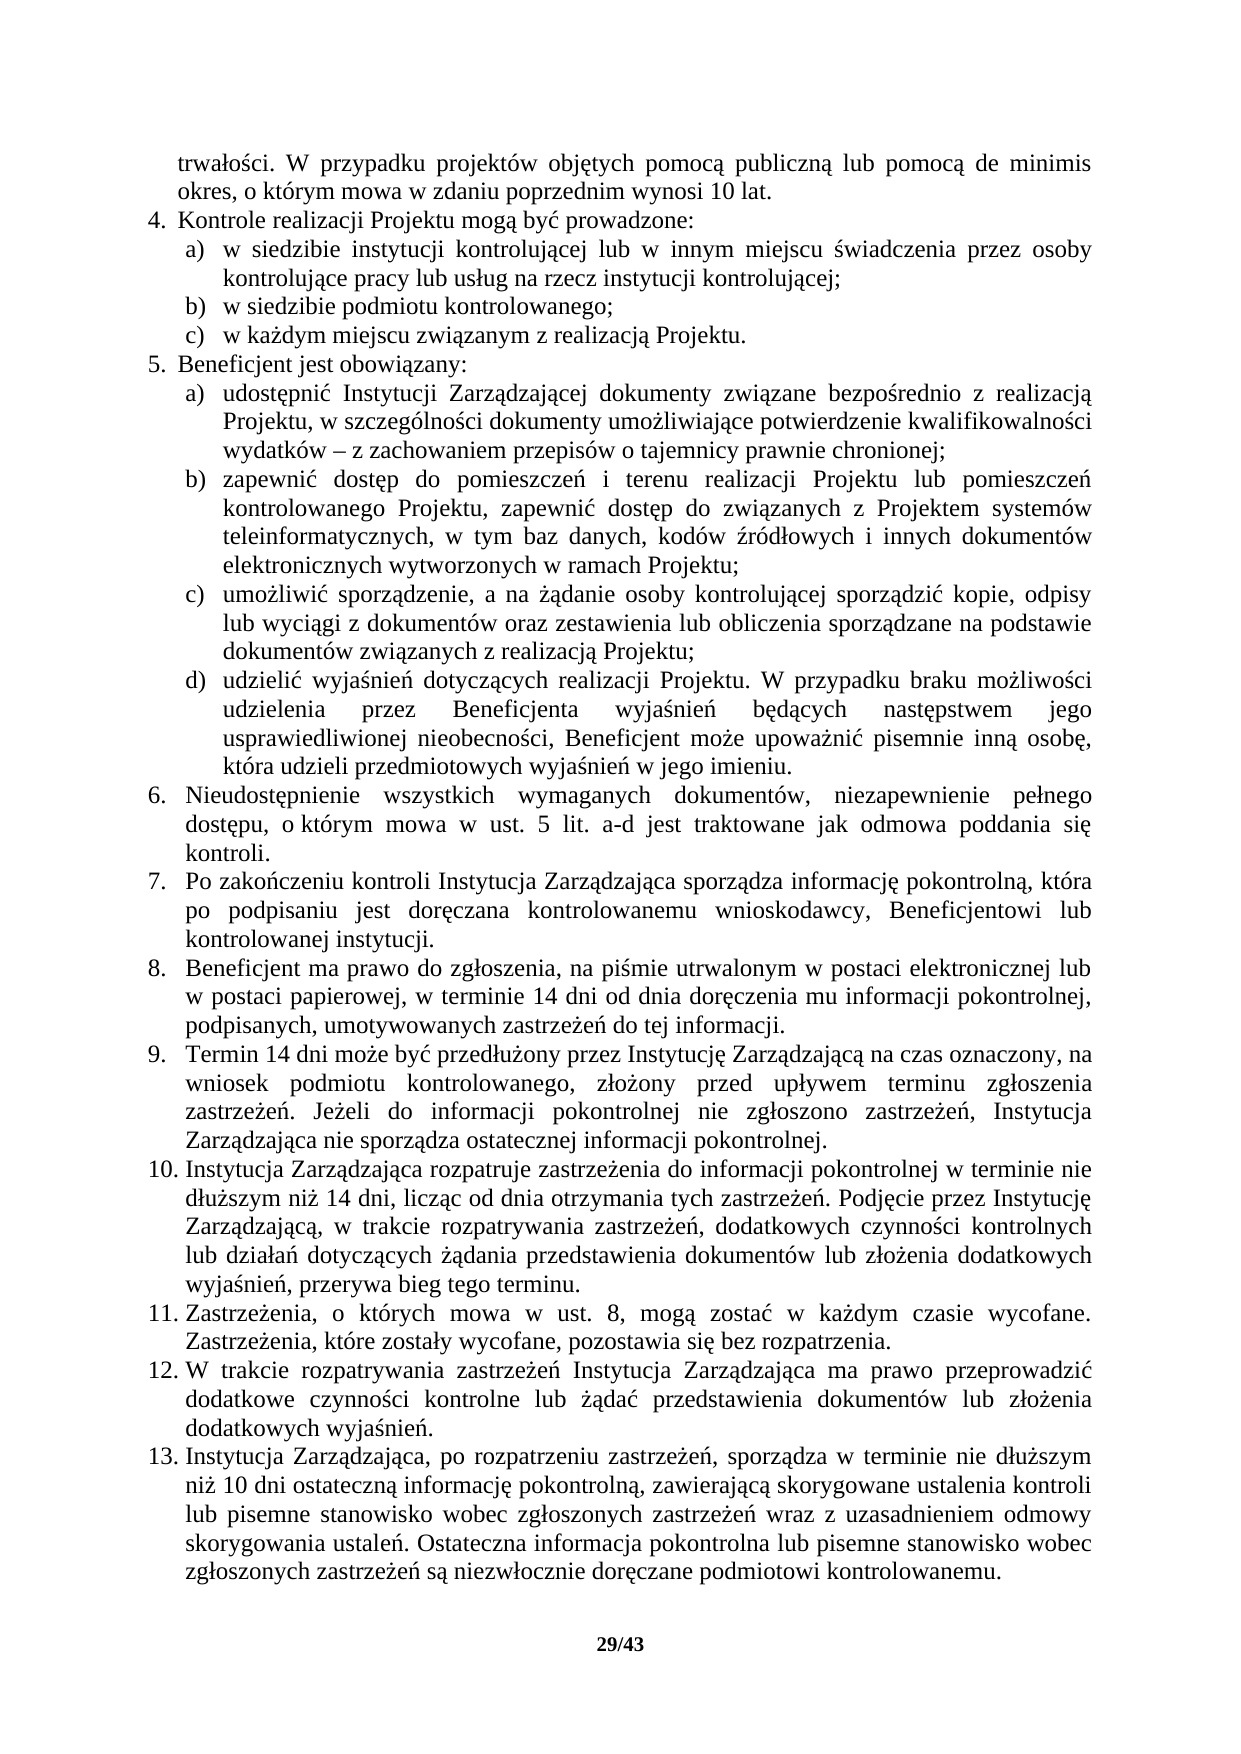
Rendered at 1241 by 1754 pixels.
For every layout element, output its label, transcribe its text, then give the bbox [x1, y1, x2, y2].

list Nieudostępnienie wszystkich wymaganych dokumentów, niezapewnienie pełnego dostępu, o którym mowa w ust. 5 lit. a-d jest traktowane jak odmowa poddania się kontroli. [148, 780, 1093, 866]
list Po zakończeniu kontroli Instytucja Zarządzająca sporządza informację pokontrolną, która po podpisaniu jest doręczana kontrolowanemu wnioskodawcy, Beneficjentowi lub kontrolowanej instytucji. [148, 866, 1093, 953]
list udzielić wyjaśnień dotyczących realizacji Projektu. W przypadku braku możliwości udzielenia przez Beneficjenta wyjaśnień będących następstwem jego usprawiedliwionej nieobecności, Beneficjent może upoważnić pisemnie inną osobę, która udzieli przedmiotowych wyjaśnień w jego imieniu. [185, 665, 1093, 780]
list Instytucja Zarządzająca, po rozpatrzeniu zastrzeżeń, sporządza w terminie nie dłuższym niż 10 dni ostateczną informację pokontrolną, zawierającą skorygowane ustalenia kontroli lub pisemne stanowisko wobec zgłoszonych zastrzeżeń wraz z uzasadnieniem odmowy skorygowania ustaleń. Ostateczna informacja pokontrolna lub pisemne stanowisko wobec zgłoszonych zastrzeżeń są niezwłocznie doręczane podmiotowi kontrolowanemu. [148, 1441, 1093, 1585]
list W trakcie rozpatrywania zastrzeżeń Instytucja Zarządzająca ma prawo przeprowadzić dodatkowe czynności kontrolne lub żądać przedstawienia dokumentów lub złożenia dodatkowych wyjaśnień. [148, 1355, 1093, 1441]
list Beneficjent jest obowiązany: [148, 349, 1093, 378]
list Beneficjent ma prawo do zgłoszenia, na piśmie utrwalonym w postaci elektronicznej lub w postaci papierowej, w terminie 14 dni od dnia doręczenia mu informacji pokontrolnej, podpisanych, umotywowanych zastrzeżeń do tej informacji. [148, 953, 1093, 1039]
list Kontrole realizacji Projektu mogą być prowadzone: [148, 205, 1093, 234]
list udostępnić Instytucji Zarządzającej dokumenty związane bezpośrednio z realizacją Projektu, w szczególności dokumenty umożliwiające potwierdzenie kwalifikowalności wydatków – z zachowaniem przepisów o tajemnicy prawnie chronionej; [185, 378, 1093, 464]
list w każdym miejscu związanym z realizacją Projektu. [185, 320, 1093, 349]
list Termin 14 dni może być przedłużony przez Instytucję Zarządzającą na czas oznaczony, na wniosek podmiotu kontrolowanego, złożony przed upływem terminu zgłoszenia zastrzeżeń. Jeżeli do informacji pokontrolnej nie zgłoszono zastrzeżeń, Instytucja Zarządzająca nie sporządza ostatecznej informacji pokontrolnej. [148, 1039, 1093, 1154]
list zapewnić dostęp do pomieszczeń i terenu realizacji Projektu lub pomieszczeń kontrolowanego Projektu, zapewnić dostęp do związanych z Projektem systemów teleinformatycznych, w tym baz danych, kodów źródłowych i innych dokumentów elektronicznych wytworzonych w ramach Projektu; [185, 464, 1093, 579]
list w siedzibie podmiotu kontrolowanego; [185, 291, 1093, 320]
list Zastrzeżenia, o których mowa w ust. 8, mogą zostać w każdym czasie wycofane. Zastrzeżenia, które zostały wycofane, pozostawia się bez rozpatrzenia. [148, 1298, 1093, 1355]
list w siedzibie instytucji kontrolującej lub w innym miejscu świadczenia przez osoby kontrolujące pracy lub usług na rzecz instytucji kontrolującej; [185, 234, 1093, 291]
list umożliwić sporządzenie, a na żądanie osoby kontrolującej sporządzić kopie, odpisy lub wyciągi z dokumentów oraz zestawienia lub obliczenia sporządzane na podstawie dokumentów związanych z realizacją Projektu; [185, 579, 1093, 665]
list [148, 148, 1093, 205]
list Instytucja Zarządzająca rozpatruje zastrzeżenia do informacji pokontrolnej w terminie nie dłuższym niż 14 dni, licząc od dnia otrzymania tych zastrzeżeń. Podjęcie przez Instytucję Zarządzającą, w trakcie rozpatrywania zastrzeżeń, dodatkowych czynności kontrolnych lub działań dotyczących żądania przedstawienia dokumentów lub złożenia dodatkowych wyjaśnień, przerywa bieg tego terminu. [148, 1154, 1093, 1298]
